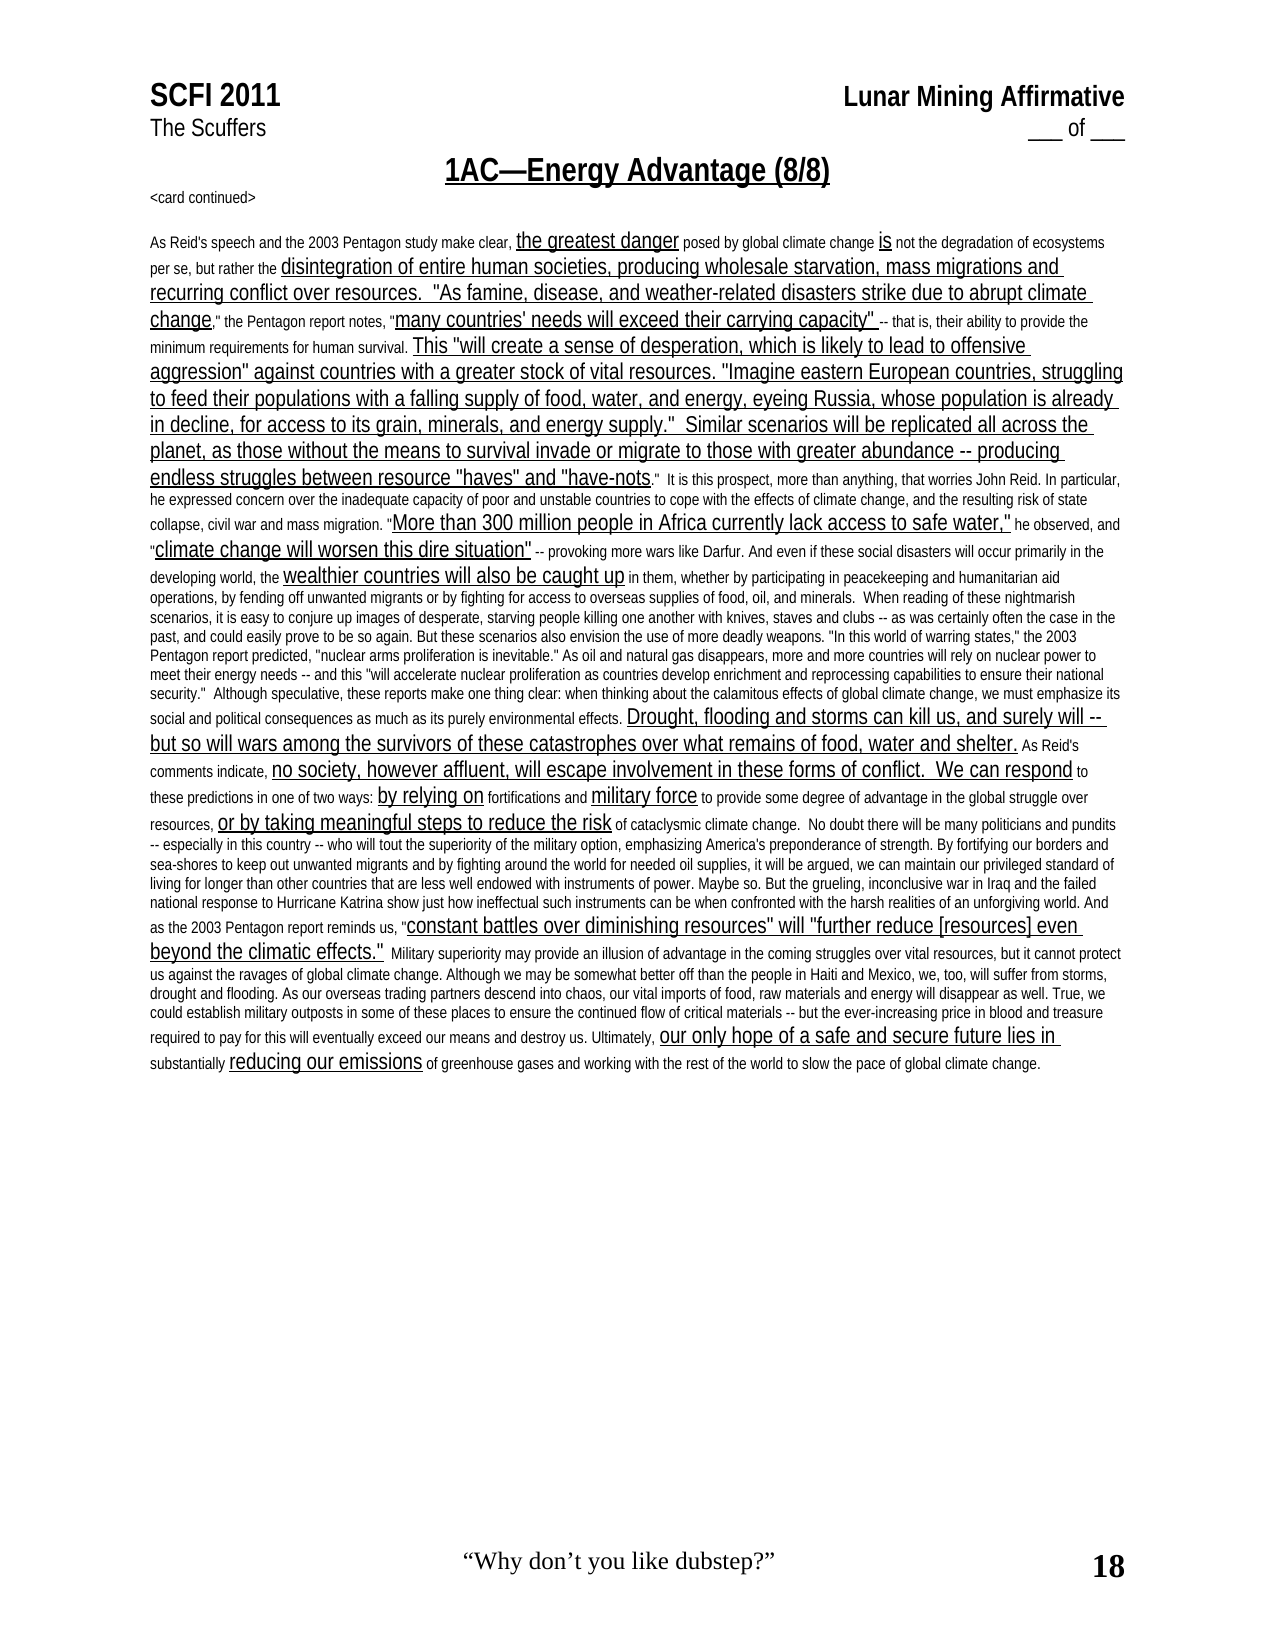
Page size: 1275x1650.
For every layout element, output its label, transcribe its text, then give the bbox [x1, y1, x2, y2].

text As Reid's speech and the 2003 Pentagon study make clear, the greatest danger posed by global climate change is not the degradation of ecosystems per se, but rather the disintegration of entire human societies, producing wholesale starvation, mass migrations and recurring conflict over resources. "As famine, disease, and weather-related disasters strike due to abrupt climate change," the Pentagon report notes, "many countries' needs will exceed their carrying capacity" -- that is, their ability to provide the minimum requirements for human survival. This "will create a sense of desperation, which is likely to lead to offensive aggression" against countries with a greater stock of vital resources. "Imagine eastern European countries, struggling to feed their populations with a falling supply of food, water, and energy, eyeing Russia, whose population is already in decline, for access to its grain, minerals, and energy supply." Similar scenarios will be replicated all across the planet, as those without the means to survival invade or migrate to those with greater abundance -- producing endless struggles between resource "haves" and "have-nots." It is this prospect, more than anything, that worries John Reid. In particular, he expressed concern over the inadequate capacity of poor and unstable countries to cope with the effects of climate change, and the resulting risk of state collapse, civil war and mass migration. "More than 300 million people in Africa currently lack access to safe water," he observed, and "climate change will worsen this dire situation" -- provoking more wars like Darfur. And even if these social disasters will occur primarily in the developing world, the wealthier countries will also be caught up in them, whether by participating in peacekeeping and humanitarian aid operations, by fending off unwanted migrants or by fighting for access to overseas supplies of food, oil, and minerals. When reading of these nightmarish scenarios, it is easy to conjure up images of desperate, starving people killing one another with knives, staves and clubs -- as was certainly often the case in the past, and could easily prove to be so again. But these scenarios also envision the use of more deadly weapons. "In this world of warring states," the 2003 Pentagon report predicted, "nuclear arms proliferation is inevitable." As oil and natural gas disappears, more and more countries will rely on nuclear power to meet their energy needs -- and this "will accelerate nuclear proliferation as countries develop enrichment and reprocessing capabilities to ensure their national security." Although speculative, these reports make one thing clear: when thinking about the calamitous effects of global climate change, we must emphasize its social and political consequences as much as its purely environmental effects. Drought, flooding and storms can kill us, and surely will -- but so will wars among the survivors of these catastrophes over what remains of food, water and shelter. As Reid's comments indicate, no society, however affluent, will escape involvement in these forms of conflict. We can respond to these predictions in one of two ways: by relying on fortifications and military force to provide some degree of advantage in the global struggle over resources, or by taking meaningful steps to reduce the risk of cataclysmic climate change. No doubt there will be many politicians and pundits -- especially in this country -- who will tout the superiority of the military option, emphasizing America's preponderance of strength. By fortifying our borders and sea-shores to keep out unwanted migrants and by fighting around the world for needed oil supplies, it will be argued, we can maintain our privileged standard of living for longer than other countries that are less well endowed with instruments of power. Maybe so. But the grueling, inconclusive war in Iraq and the failed national response to Hurricane Katrina show just how ineffectual such instruments can be when confronted with the harsh realities of an unforgiving world. And as the 2003 Pentagon report reminds us, "constant battles over diminishing resources" will "further reduce [resources] even beyond the climatic effects." Military superiority may provide an illusion of advantage in the coming struggles over vital resources, but it cannot protect us against the ravages of global climate change. Although we may be somewhat better off than the people in Haiti and Mexico, we, too, will suffer from storms, drought and flooding. As our overseas trading partners descend into chaos, our vital imports of food, raw materials and energy will disappear as well. True, we could establish military outposts in some of these places to ensure the continued flow of critical materials -- but the ever-increasing price in blood and treasure required to pay for this will eventually exceed our means and destroy us. Ultimately, our only hope of a safe and secure future lies in substantially reducing our emissions of greenhouse gases and working with the rest of the world to slow the pace of global climate change. [150, 227, 1125, 1075]
text <card continued> [150, 188, 1125, 207]
text 1AC—Energy Advantage (8/8) [150, 150, 1125, 188]
